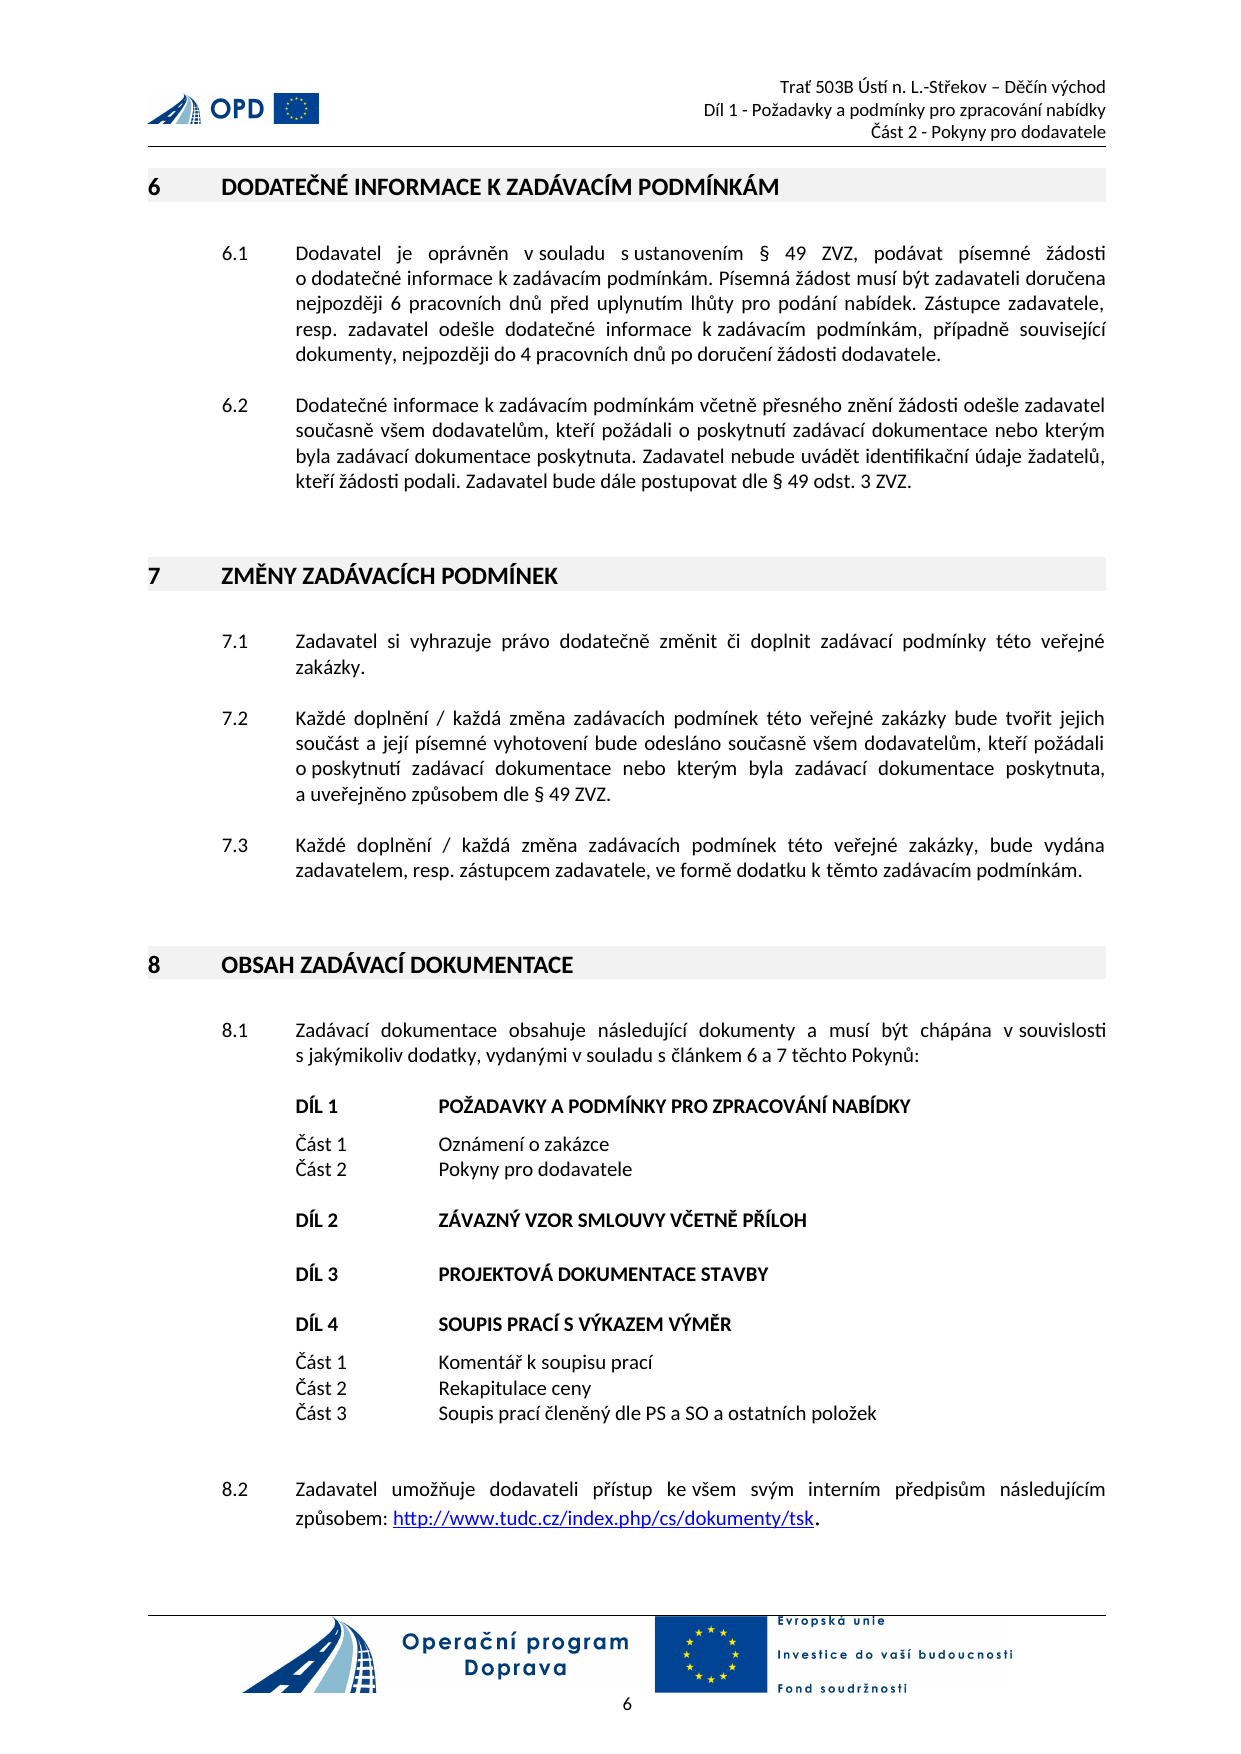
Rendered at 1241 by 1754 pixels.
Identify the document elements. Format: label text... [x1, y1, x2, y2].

list Dodavatel je oprávněn v souladu s ustanovením § 49 ZVZ, podávat písemné žádosti o dodatečné informace k zadávacím podmínkám. Písemná žádost musí být zadavateli doručena nejpozději 6 pracovních dnů před uplynutím lhůty pro podání nabídek. Zástupce zadavatele, resp. zadavatel odešle dodatečné informace k zadávacím podmínkám, případně související dokumenty, nejpozději do 4 pracovních dnů po doručení žádosti dodavatele. [222, 240, 1106, 367]
list Zadávací dokumentace obsahuje následující dokumenty a musí být chápána v souvislosti s jakýmikoliv dodatky, vydanými v souladu s článkem 6 a 7 těchto Pokynů: [222, 1017, 1106, 1068]
picture [242, 1616, 1012, 1693]
subtitle ZMĚNY ZADÁVACÍCH PODMÍNEK [148, 557, 1106, 591]
list Každé doplnění / každá změna zadávacích podmínek této veřejné zakázky, bude vydána zadavatelem, resp. zástupcem zadavatele, ve formě dodatku k těmto zadávacím podmínkám. [222, 832, 1106, 883]
text Část 1 Oznámení o zakázce [295, 1131, 1106, 1156]
text DÍL 4 SOUPIS PRACÍ S VÝKAZEM VÝMĚR [295, 1311, 1106, 1337]
text Část 3 Soupis prací členěný dle PS a SO a ostatních položek [295, 1400, 1106, 1426]
list Dodatečné informace k zadávacím podmínkám včetně přesného znění žádosti odešle zadavatel současně všem dodavatelům, kteří požádali o poskytnutí zadávací dokumentace nebo kterým byla zadávací dokumentace poskytnuta. Zadavatel nebude uvádět identifikační údaje žadatelů, kteří žádosti podali. Zadavatel bude dále postupovat dle § 49 odst. 3 ZVZ. [222, 392, 1106, 494]
subtitle OBSAH ZADÁVACÍ DOKUMENTACE [148, 946, 1106, 979]
subtitle DODATEČNÉ INFORMACE K ZADÁVACÍM PODMÍNKÁM [148, 168, 1106, 202]
list Zadavatel umožňuje dodavateli přístup ke všem svým interním předpisům následujícím způsobem: http://www.tudc.cz/index.php/cs/dokumenty/tsk. [222, 1476, 1106, 1531]
text Část 2 Pokyny pro dodavatele [295, 1156, 1106, 1182]
text DÍL 2 ZÁVAZNÝ VZOR SMLOUVY VČETNĚ PŘÍLOH [295, 1207, 1106, 1232]
text Část 2 Rekapitulace ceny [295, 1375, 1106, 1400]
list Každé doplnění / každá změna zadávacích podmínek této veřejné zakázky bude tvořit jejich součást a její písemné vyhotovení bude odesláno současně všem dodavatelům, kteří požádali o poskytnutí zadávací dokumentace nebo kterým byla zadávací dokumentace poskytnuta, a uveřejněno způsobem dle § 49 ZVZ. [222, 705, 1106, 806]
picture [147, 93, 319, 124]
text DÍL 3 PROJEKTOVÁ DOKUMENTACE STAVBY [295, 1261, 1106, 1286]
list Zadavatel si vyhrazuje právo dodatečně změnit či doplnit zadávací podmínky této veřejné zakázky. [222, 628, 1106, 679]
text DÍL 1 POŽADAVKY A PODMÍNKY PRO ZPRACOVÁNÍ NABÍDKY [295, 1093, 1106, 1118]
text Část 1 Komentář k soupisu prací [295, 1349, 1106, 1375]
